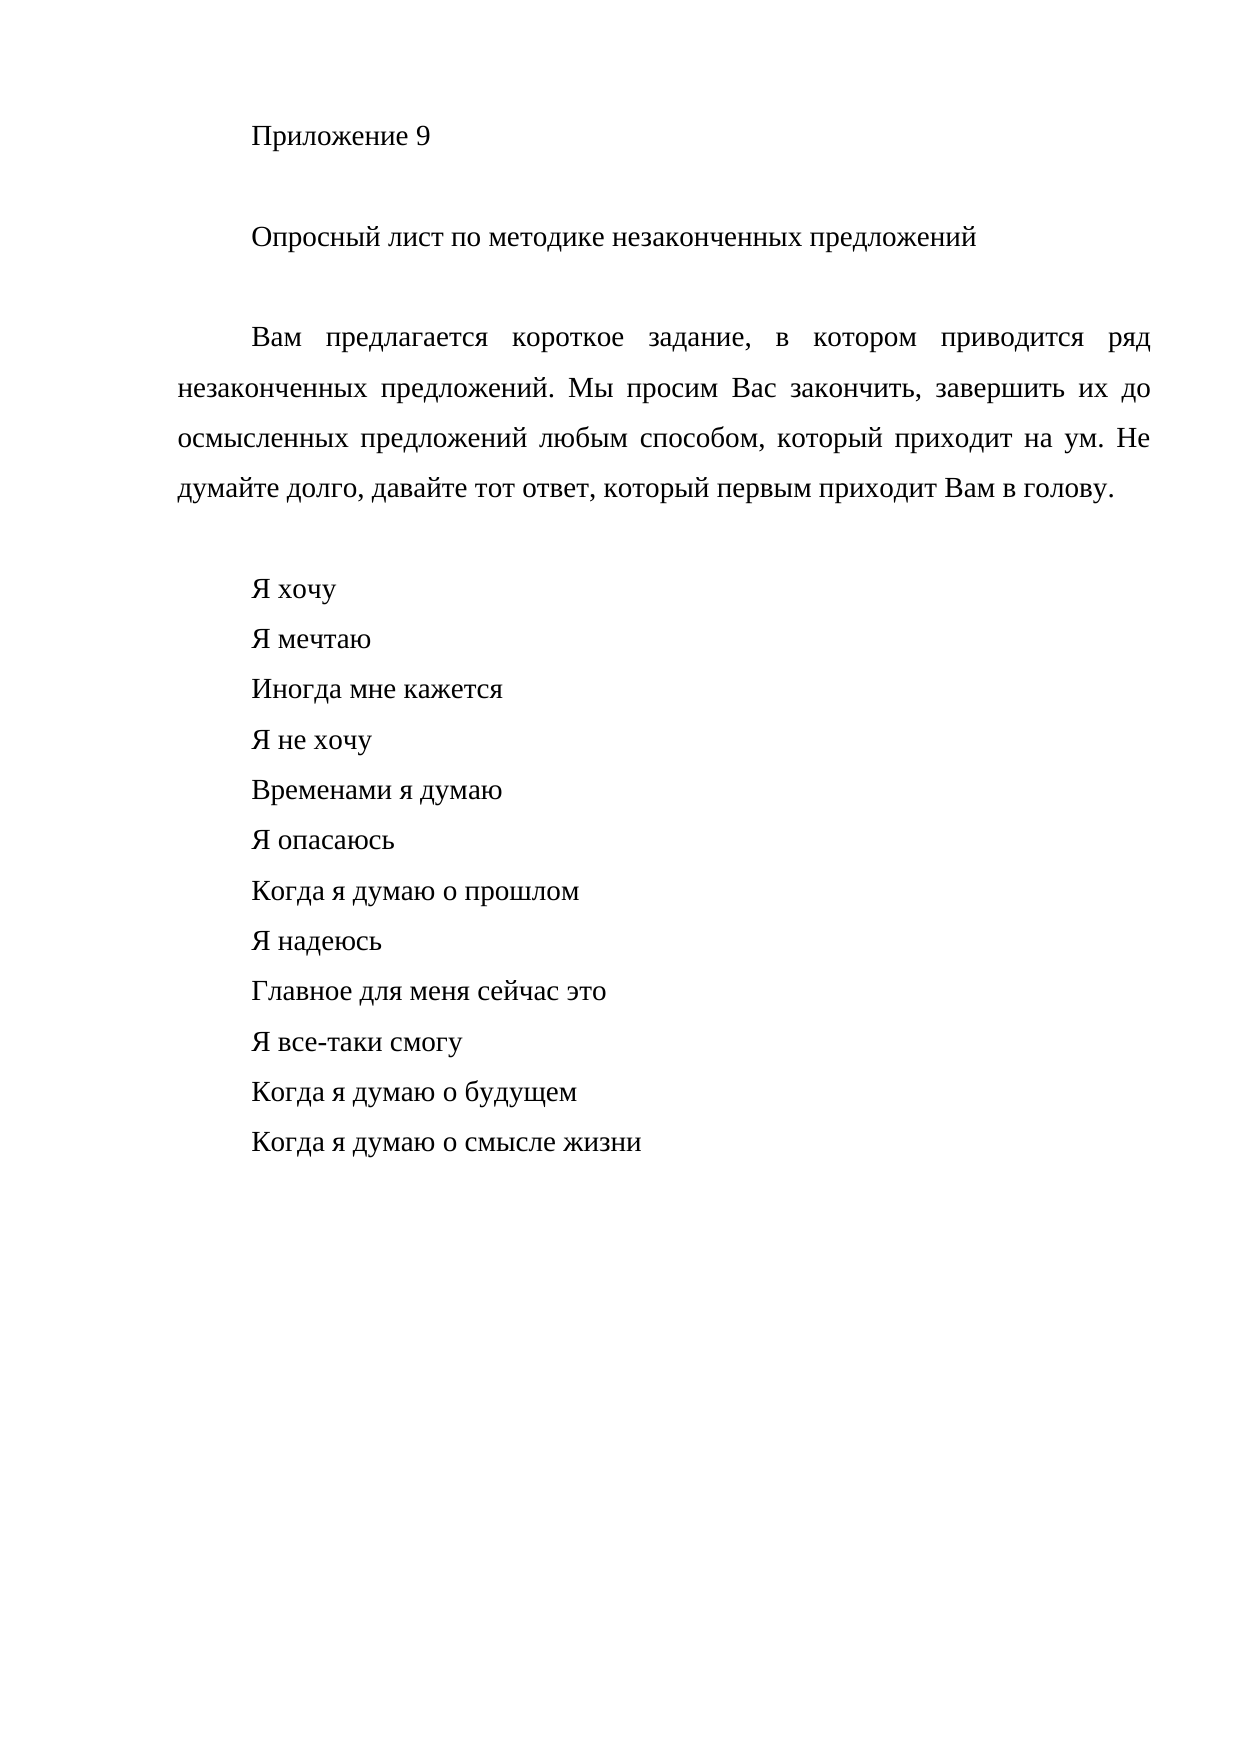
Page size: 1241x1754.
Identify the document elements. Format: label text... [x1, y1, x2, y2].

text Я мечтаю [177, 621, 1152, 655]
text Приложение 9 [177, 118, 1152, 152]
text Временами я думаю [177, 772, 1152, 806]
text Я все-таки смогу [177, 1024, 1152, 1057]
text Вам предлагается короткое задание, в котором приводится ряд незаконченных предложений. Мы просим Вас закончить, завершить их до осмысленных предложений любым способом, который приходит на ум. Не думайте долго, давайте тот ответ, который первым приходит Вам в голову. [177, 319, 1152, 504]
text Когда я думаю о будущем [177, 1074, 1152, 1108]
text Опросный лист по методике незаконченных предложений [177, 219, 1152, 252]
text Иногда мне кажется [177, 672, 1152, 705]
text Я хочу [177, 571, 1152, 604]
text Когда я думаю о прошлом [177, 873, 1152, 906]
text Я опасаюсь [177, 822, 1152, 856]
text Я надеюсь [177, 923, 1152, 957]
text Главное для меня сейчас это [177, 973, 1152, 1007]
text Когда я думаю о смысле жизни [177, 1124, 1152, 1158]
text Я не хочу [177, 722, 1152, 755]
